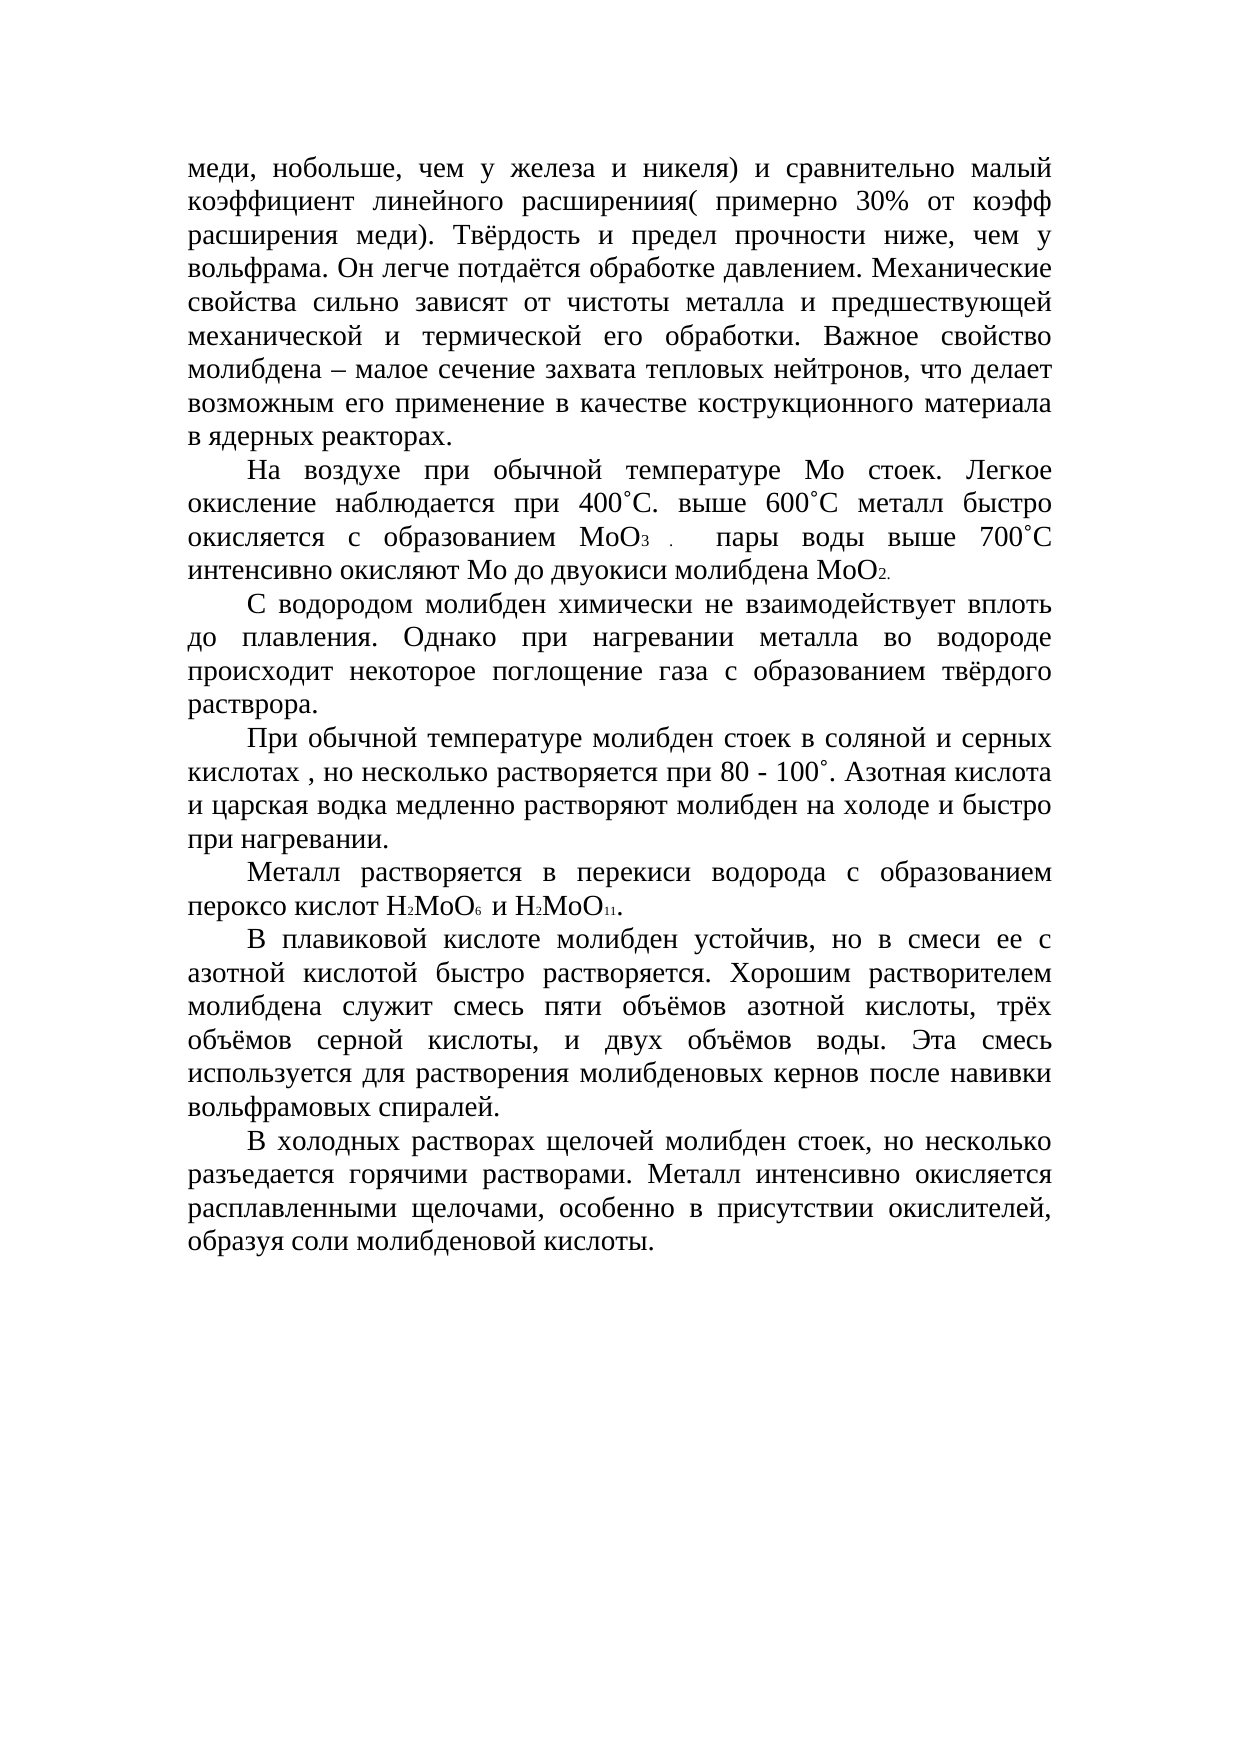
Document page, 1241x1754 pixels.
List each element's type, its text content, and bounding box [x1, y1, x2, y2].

text На воздухе при обычной температуре Мо стоек. Легкое окисление наблюдается при 400˚С. выше 600˚С металл быстро окисляется с образованием МоО3 . пары воды выше 700˚С интенсивно окисляют Мо до двуокиси молибдена МоО2. [187, 452, 1053, 586]
text В холодных растворах щелочей молибден стоек, но несколько разъедается горячими растворами. Металл интенсивно окисляется расплавленными щелочами, особенно в присутствии окислителей, образуя соли молибденовой кислоты. [187, 1123, 1053, 1257]
text С водородом молибден химически не взаимодействует вплоть до плавления. Однако при нагревании металла во водороде происходит некоторое поглощение газа с образованием твёрдого растврора. [187, 586, 1053, 720]
text В плавиковой кислоте молибден устойчив, но в смеси ее с азотной кислотой быстро растворяется. Хорошим растворителем молибдена служит смесь пяти объёмов азотной кислоты, трёх объёмов серной кислоты, и двух объёмов воды. Эта смесь используется для растворения молибденовых кернов после навивки вольфрамовых спиралей. [187, 921, 1053, 1123]
text При обычной температуре молибден стоек в соляной и серных кислотах , но несколько растворяется при 80 - 100˚. Азотная кислота и царская водка медленно растворяют молибден на холоде и быстро при нагревании. [187, 720, 1053, 854]
text Металл растворяется в перекиси водорода с образованием пероксо кислот Н2МоО6 и Н2МоО11. [187, 854, 1053, 921]
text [187, 150, 1053, 452]
